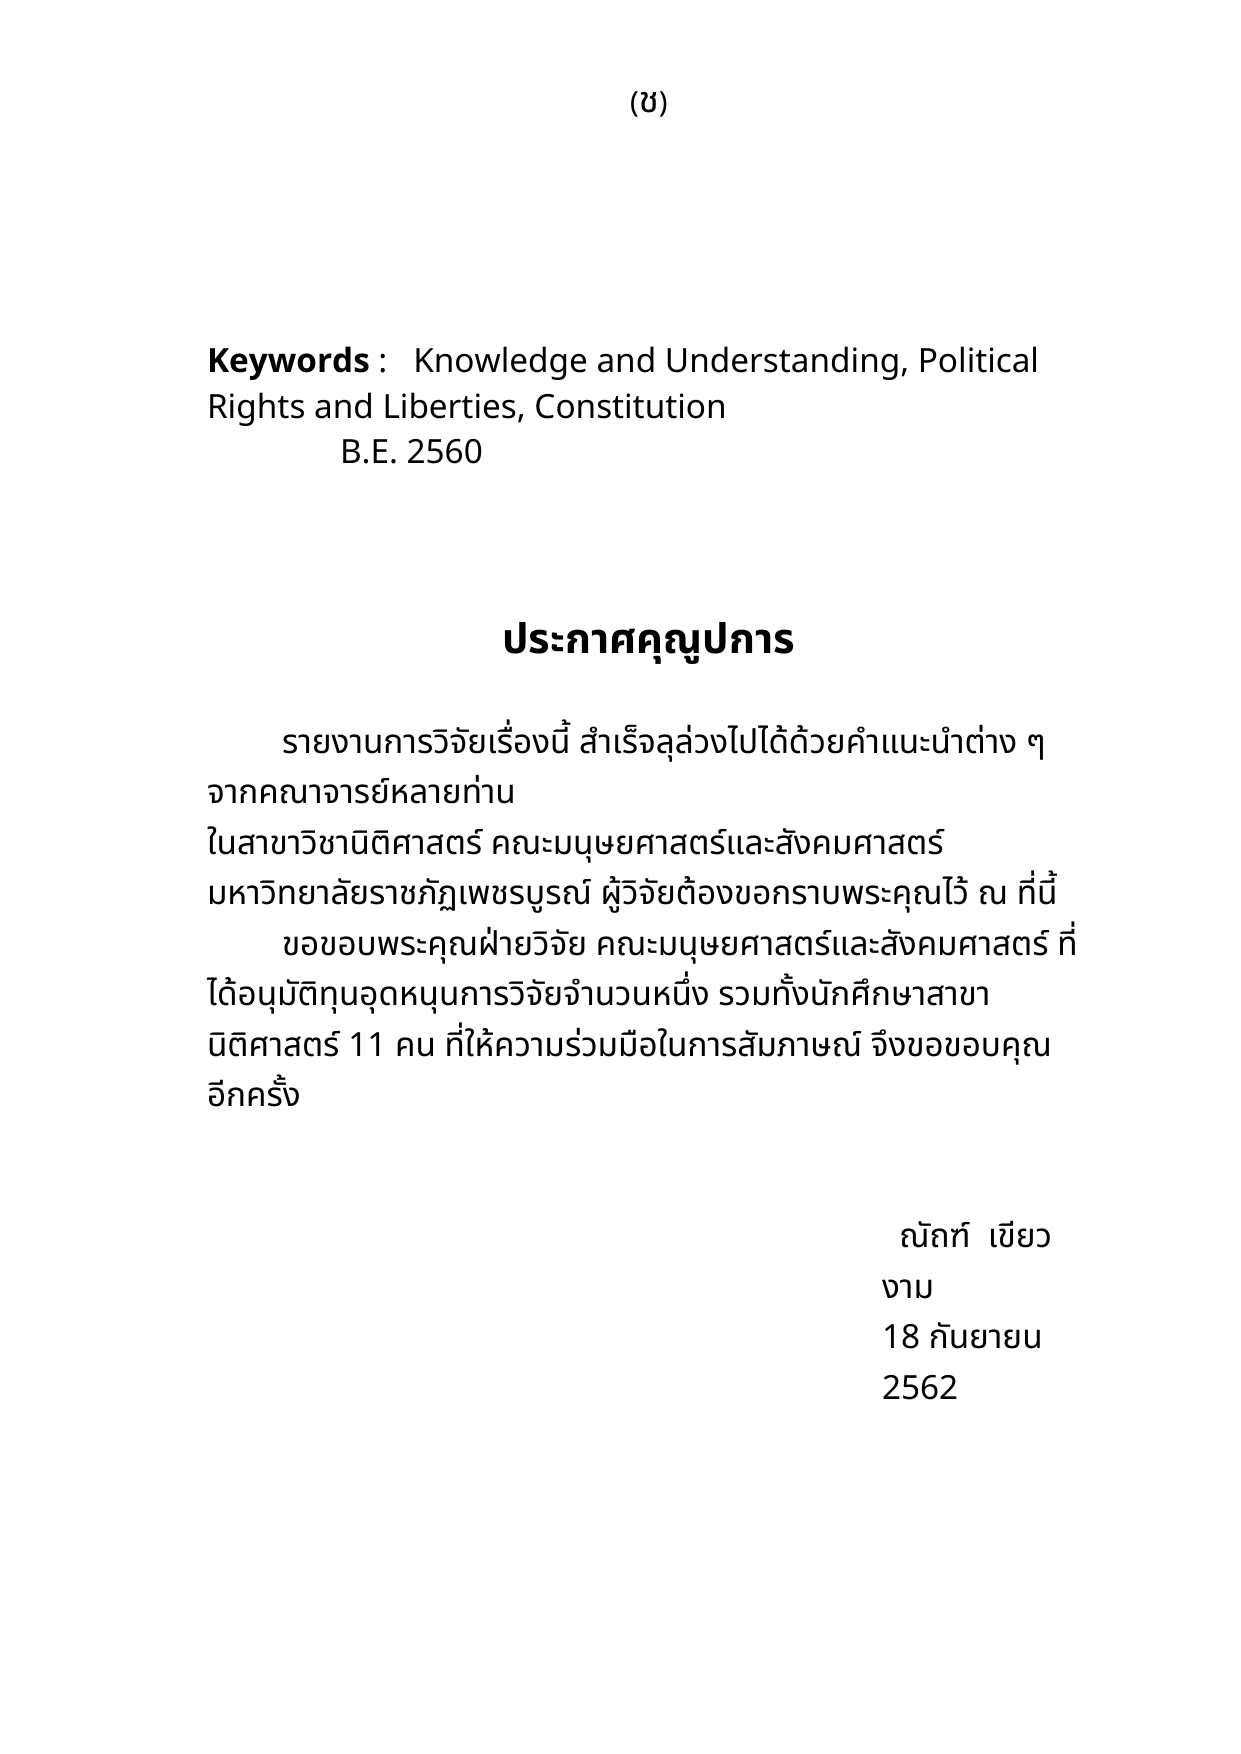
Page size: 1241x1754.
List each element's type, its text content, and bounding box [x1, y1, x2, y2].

text ในสาขาวิชานิติศาสตร์ คณะมนุษยศาสตร์และสังคมศาสตร์ มหาวิทยาลัยราชภัฏเพชรบูรณ์ ผู้วิจัยต้องขอกราบพระคุณไว้ ณ ที่นี้ [207, 819, 1090, 920]
text B.E. 2560 [282, 428, 1090, 473]
text Keywords : Knowledge and Understanding, Political Rights and Liberties, Constitution [207, 337, 1090, 428]
text 18 กันยายน 2562 [882, 1313, 1090, 1409]
text ขอขอบพระคุณฝ่ายวิจัย คณะมนุษยศาสตร์และสังคมศาสตร์ ที่ได้อนุมัติทุนอุดหนุนการวิจัยจำนวนหนึ่ง รวมทั้งนักศึกษาสาขานิติศาสตร์ 11 คน ที่ให้ความร่วมมือในการสัมภาษณ์ จึงขอขอบคุณอีกครั้ง [207, 920, 1090, 1122]
text ณัถฑ์ เขียวงาม [882, 1212, 1090, 1313]
text รายงานการวิจัยเรื่องนี้ สำเร็จลุล่วงไปได้ด้วยคำแนะนำต่าง ๆ จากคณาจารย์หลายท่าน [207, 718, 1090, 819]
text ประกาศคุณูปการ [207, 610, 1090, 673]
